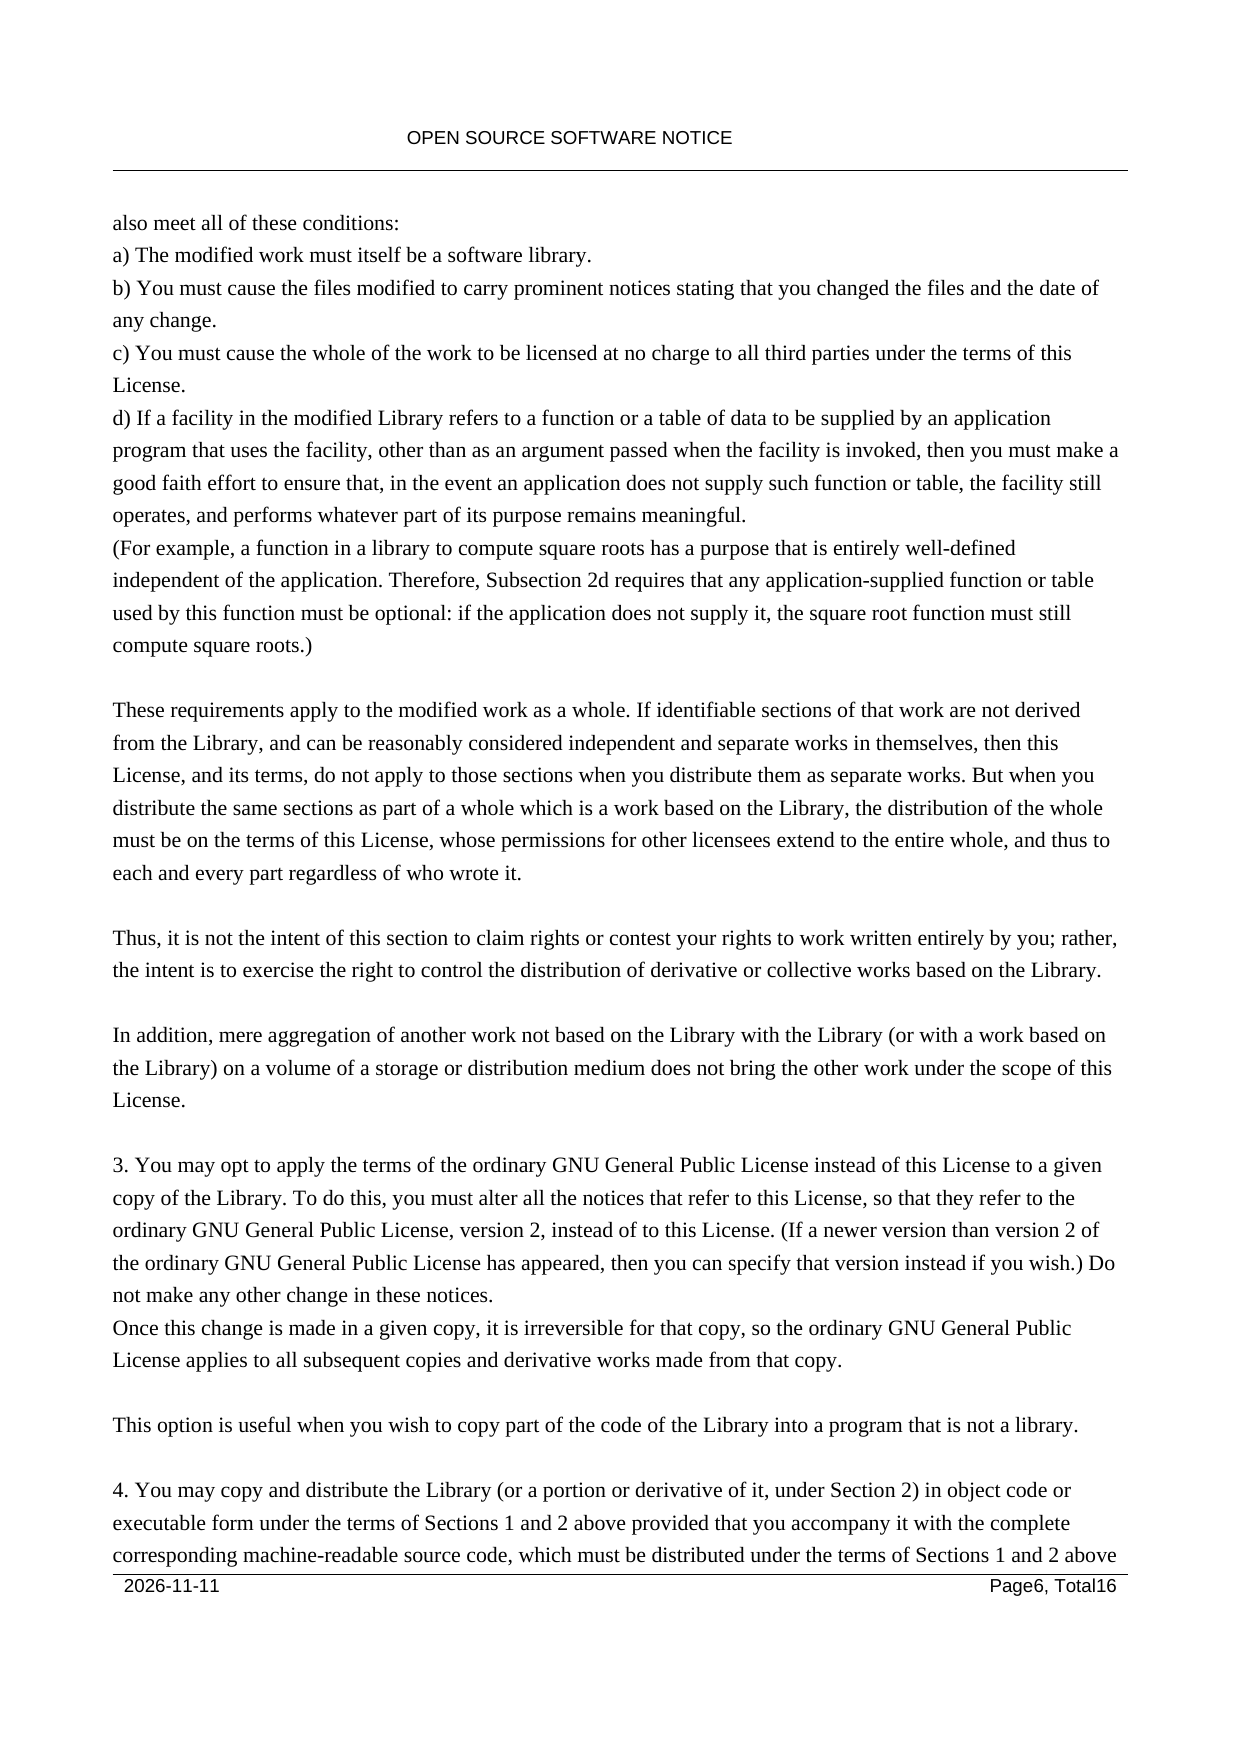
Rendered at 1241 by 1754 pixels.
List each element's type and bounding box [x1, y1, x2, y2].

text [112, 206, 1128, 1571]
